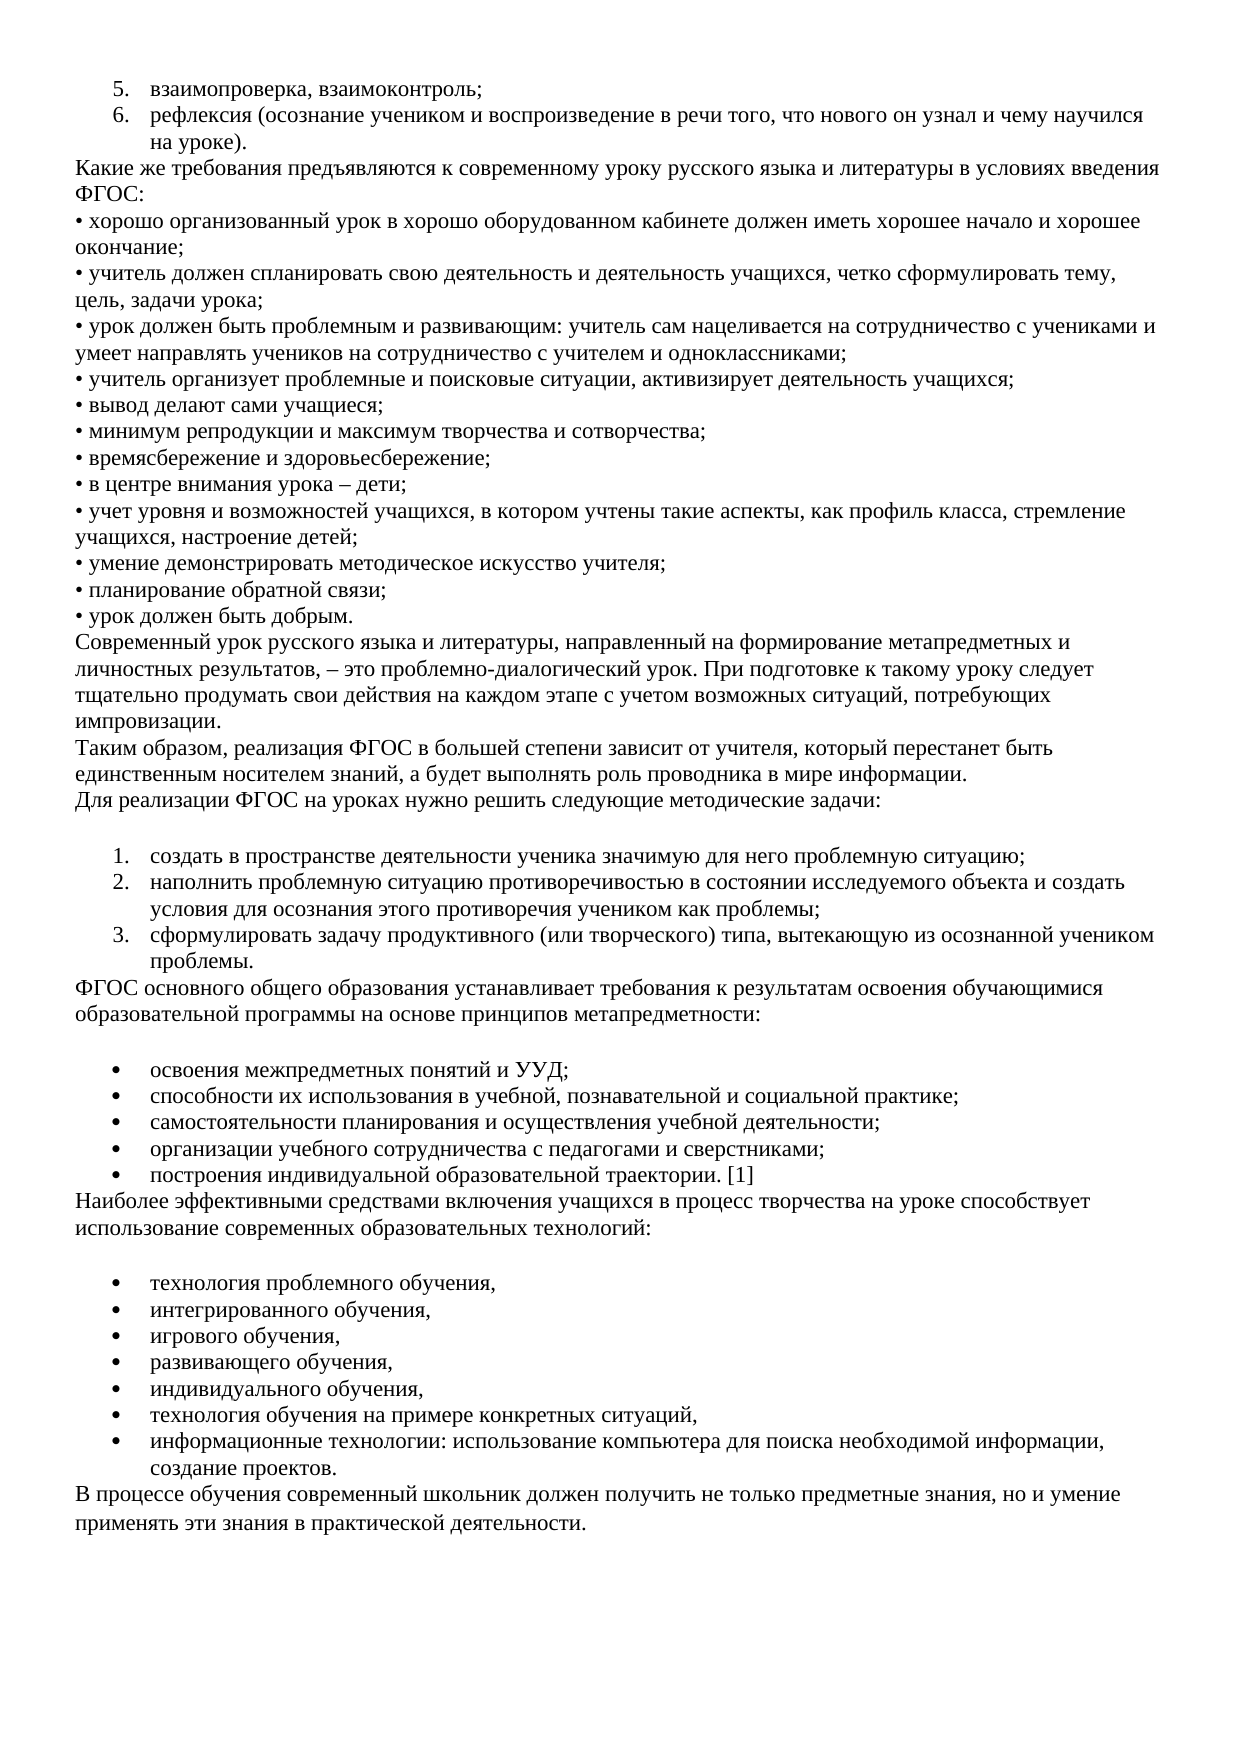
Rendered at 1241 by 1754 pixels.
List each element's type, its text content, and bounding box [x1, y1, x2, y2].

text В процессе обучения современный школьник должен получить не только предметные знания, но и умение применять эти знания в практической деятельности. [75, 1480, 1165, 1535]
text Таким образом, реализация ФГОС в большей степени зависит от учителя, который перестанет быть единственным носителем знаний, а будет выполнять роль проводника в мире информации. [75, 734, 1165, 787]
text Для реализации ФГОС на уроках нужно решить следующие методические задачи: [75, 787, 1165, 813]
text Наиболее эффективными средствами включения учащихся в процесс творчества на уроке способствует использование современных образовательных технологий: [75, 1187, 1165, 1240]
list организации учебного сотрудничества с педагогами и сверстниками; [112, 1135, 1165, 1161]
list развивающего обучения, [112, 1348, 1165, 1375]
list самостоятельности планирования и осуществления учебной деятельности; [112, 1108, 1165, 1135]
text • учитель организует проблемные и поисковые ситуации, активизирует деятельность учащихся; [75, 365, 1165, 391]
text • минимум репродукции и максимум творчества и сотворчества; [75, 418, 1165, 444]
text • в центре внимания урока – дети; [75, 470, 1165, 497]
list рефлексия (осознание учеником и воспроизведение в речи того, что нового он узнал и чему научился на уроке). [112, 101, 1165, 154]
list наполнить проблемную ситуацию противоречивостью в состоянии исследуемого объекта и создать условия для осознания этого противоречия учеником как проблемы; [112, 868, 1165, 921]
list игрового обучения, [112, 1322, 1165, 1348]
list способности их использования в учебной, познавательной и социальной практике; [112, 1082, 1165, 1108]
text Современный урок русского языка и литературы, направленный на формирование метапредметных и личностных результатов, – это проблемно-диалогический урок. При подготовке к такому уроку следует тщательно продумать свои действия на каждом этапе с учетом возможных ситуаций, потребующих импровизации. [75, 628, 1165, 734]
text • планирование обратной связи; [75, 576, 1165, 602]
list создать в пространстве деятельности ученика значимую для него проблемную ситуацию; [112, 842, 1165, 868]
list индивидуального обучения, [112, 1375, 1165, 1401]
list сформулировать задачу продуктивного (или творческого) типа, вытекающую из осознанной учеником проблемы. [112, 921, 1165, 974]
text • вывод делают сами учащиеся; [75, 391, 1165, 418]
list информационные технологии: использование компьютера для поиска необходимой информации, создание проектов. [112, 1427, 1165, 1480]
list технология проблемного обучения, [112, 1269, 1165, 1296]
text • учет уровня и возможностей учащихся, в котором учтены такие аспекты, как профиль класса, стремление учащихся, настроение детей; [75, 497, 1165, 549]
text • урок должен быть добрым. [75, 602, 1165, 628]
text Какие же требования предъявляются к современному уроку русского языка и литературы в условиях введения ФГОС: [75, 154, 1165, 207]
list освоения межпредметных понятий и УУД; [112, 1056, 1165, 1082]
list интегрированного обучения, [112, 1296, 1165, 1322]
text • хорошо организованный урок в хорошо оборудованном кабинете должен иметь хорошее начало и хорошее окончание; [75, 207, 1165, 259]
text • времясбережение и здоровьесбережение; [75, 444, 1165, 470]
list технология обучения на примере конкретных ситуаций, [112, 1401, 1165, 1427]
list построения индивидуальной образовательной траектории. [1] [112, 1161, 1165, 1187]
text • учитель должен спланировать свою деятельность и деятельность учащихся, четко сформулировать тему, цель, задачи урока; [75, 259, 1165, 312]
text • умение демонстрировать методическое искусство учителя; [75, 549, 1165, 576]
text ФГОС основного общего образования устанавливает требования к результатам освоения обучающимися образовательной программы на основе принципов метапредметности: [75, 974, 1165, 1027]
list взаимопроверка, взаимоконтроль; [112, 75, 1165, 101]
text • урок должен быть проблемным и развивающим: учитель сам нацеливается на сотрудничество с учениками и умеет направлять учеников на сотрудничество с учителем и одноклассниками; [75, 312, 1165, 365]
